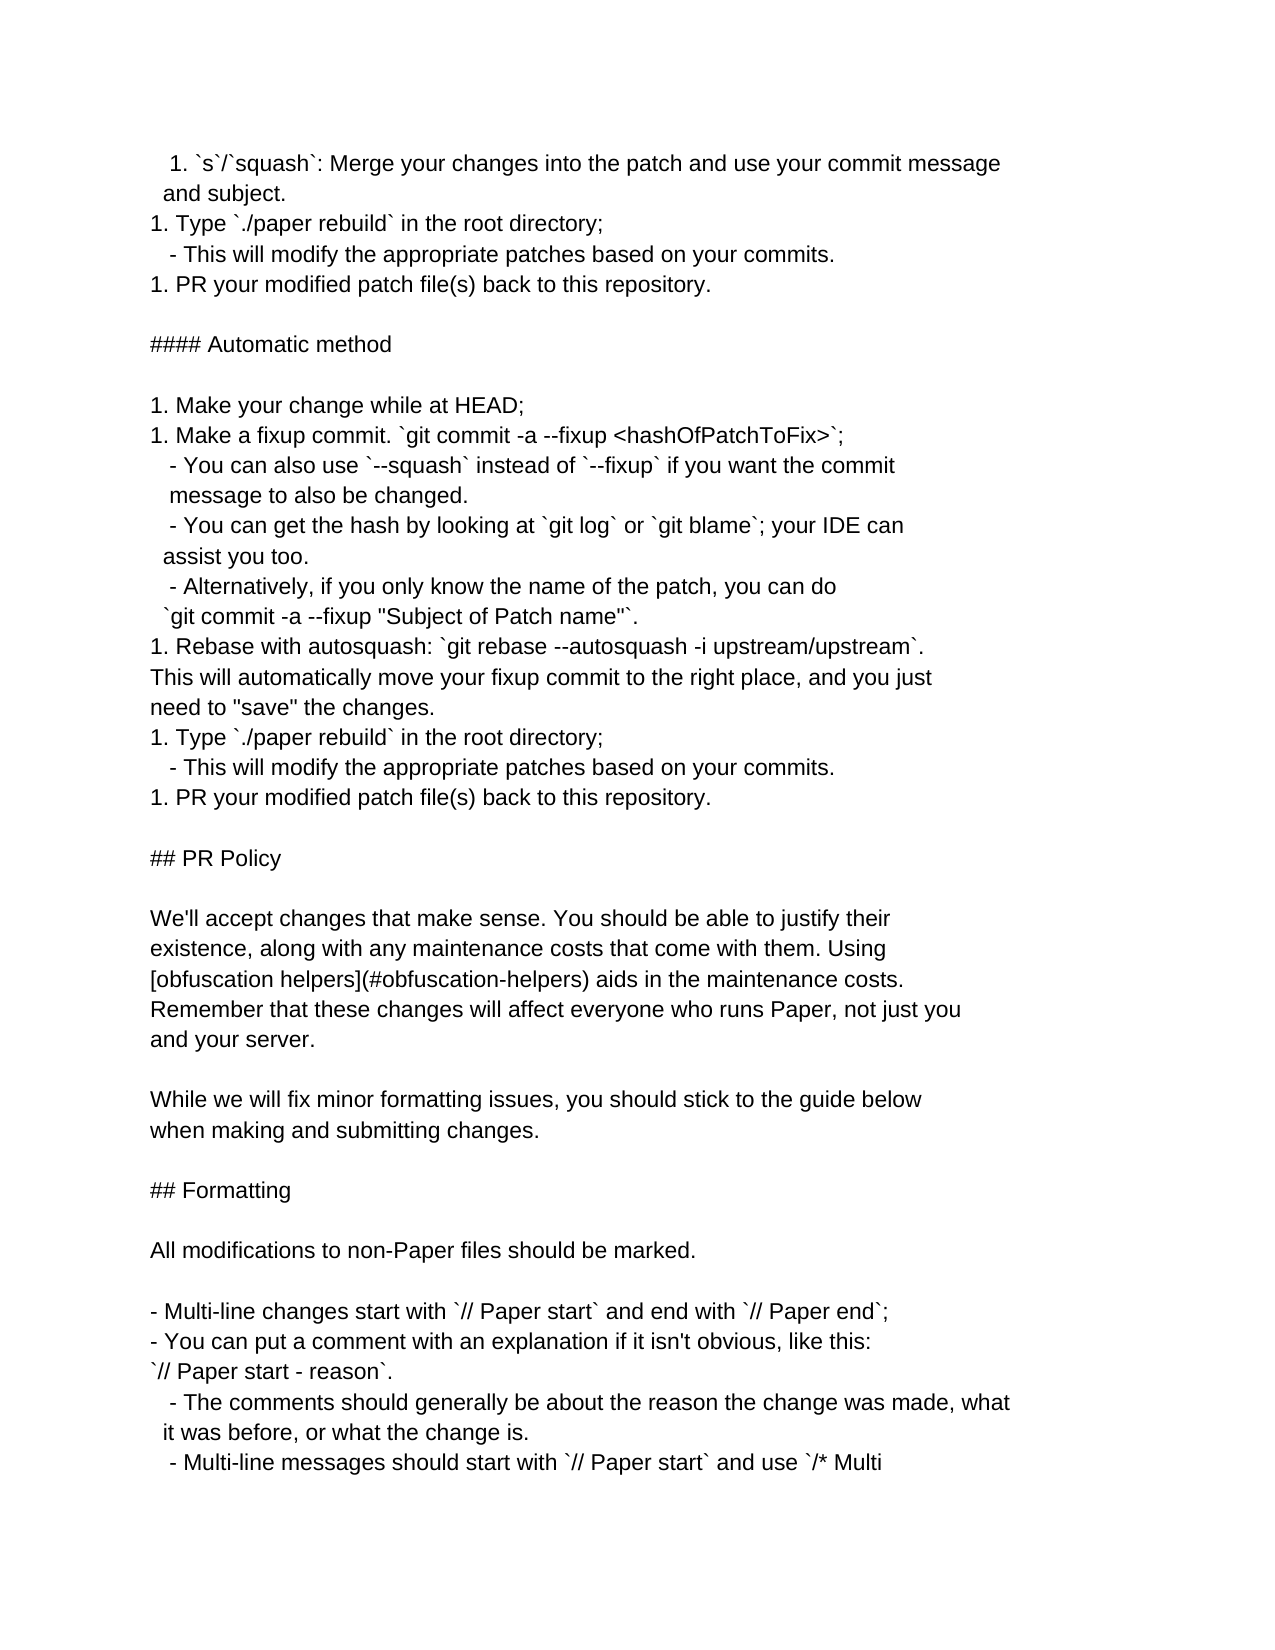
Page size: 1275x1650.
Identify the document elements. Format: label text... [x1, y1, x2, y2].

text when making and submitting changes. [150, 1117, 1125, 1143]
text - This will modify the appropriate patches based on your commits. [150, 241, 1125, 267]
text Remember that these changes will affect everyone who runs Paper, not just you [150, 996, 1125, 1022]
text 1. Type `./paper rebuild` in the root directory; [150, 210, 1125, 237]
text - Multi-line changes start with `// Paper start` and end with `// Paper end`; [150, 1298, 1125, 1324]
text This will automatically move your fixup commit to the right place, and you just [150, 663, 1125, 690]
text `// Paper start - reason`. [150, 1358, 1125, 1385]
text ## PR Policy [150, 845, 1125, 871]
text - Multi-line messages should start with `// Paper start` and use `/* Multi [150, 1449, 1125, 1475]
text - You can put a comment with an explanation if it isn't obvious, like this: [150, 1328, 1125, 1354]
text need to "save" the changes. [150, 694, 1125, 720]
text existence, along with any maintenance costs that come with them. Using [150, 935, 1125, 962]
text 1. Make a fixup commit. `git commit -a --fixup <hashOfPatchToFix>`; [150, 422, 1125, 448]
text #### Automatic method [150, 331, 1125, 358]
text - You can also use `--squash` instead of `--fixup` if you want the commit [150, 452, 1125, 478]
text 1. PR your modified patch file(s) back to this repository. [150, 784, 1125, 811]
text We'll accept changes that make sense. You should be able to justify their [150, 905, 1125, 932]
text ## Formatting [150, 1177, 1125, 1203]
text - Alternatively, if you only know the name of the patch, you can do [150, 573, 1125, 599]
text 1. Rebase with autosquash: `git rebase --autosquash -i upstream/upstream`. [150, 633, 1125, 660]
text 1. `s`/`squash`: Merge your changes into the patch and use your commit message [150, 150, 1125, 176]
text it was before, or what the change is. [150, 1419, 1125, 1445]
text 1. PR your modified patch file(s) back to this repository. [150, 271, 1125, 297]
text assist you too. [150, 543, 1125, 569]
text - This will modify the appropriate patches based on your commits. [150, 754, 1125, 781]
text `git commit -a --fixup "Subject of Patch name"`. [150, 603, 1125, 629]
text - You can get the hash by looking at `git log` or `git blame`; your IDE can [150, 512, 1125, 539]
text 1. Type `./paper rebuild` in the root directory; [150, 724, 1125, 750]
text and your server. [150, 1026, 1125, 1052]
text All modifications to non-Paper files should be marked. [150, 1237, 1125, 1264]
text 1. Make your change while at HEAD; [150, 392, 1125, 418]
text message to also be changed. [150, 482, 1125, 509]
text [obfuscation helpers](#obfuscation-helpers) aids in the maintenance costs. [150, 966, 1125, 992]
text While we will fix minor formatting issues, you should stick to the guide below [150, 1086, 1125, 1113]
text and subject. [150, 180, 1125, 207]
text - The comments should generally be about the reason the change was made, what [150, 1388, 1125, 1415]
